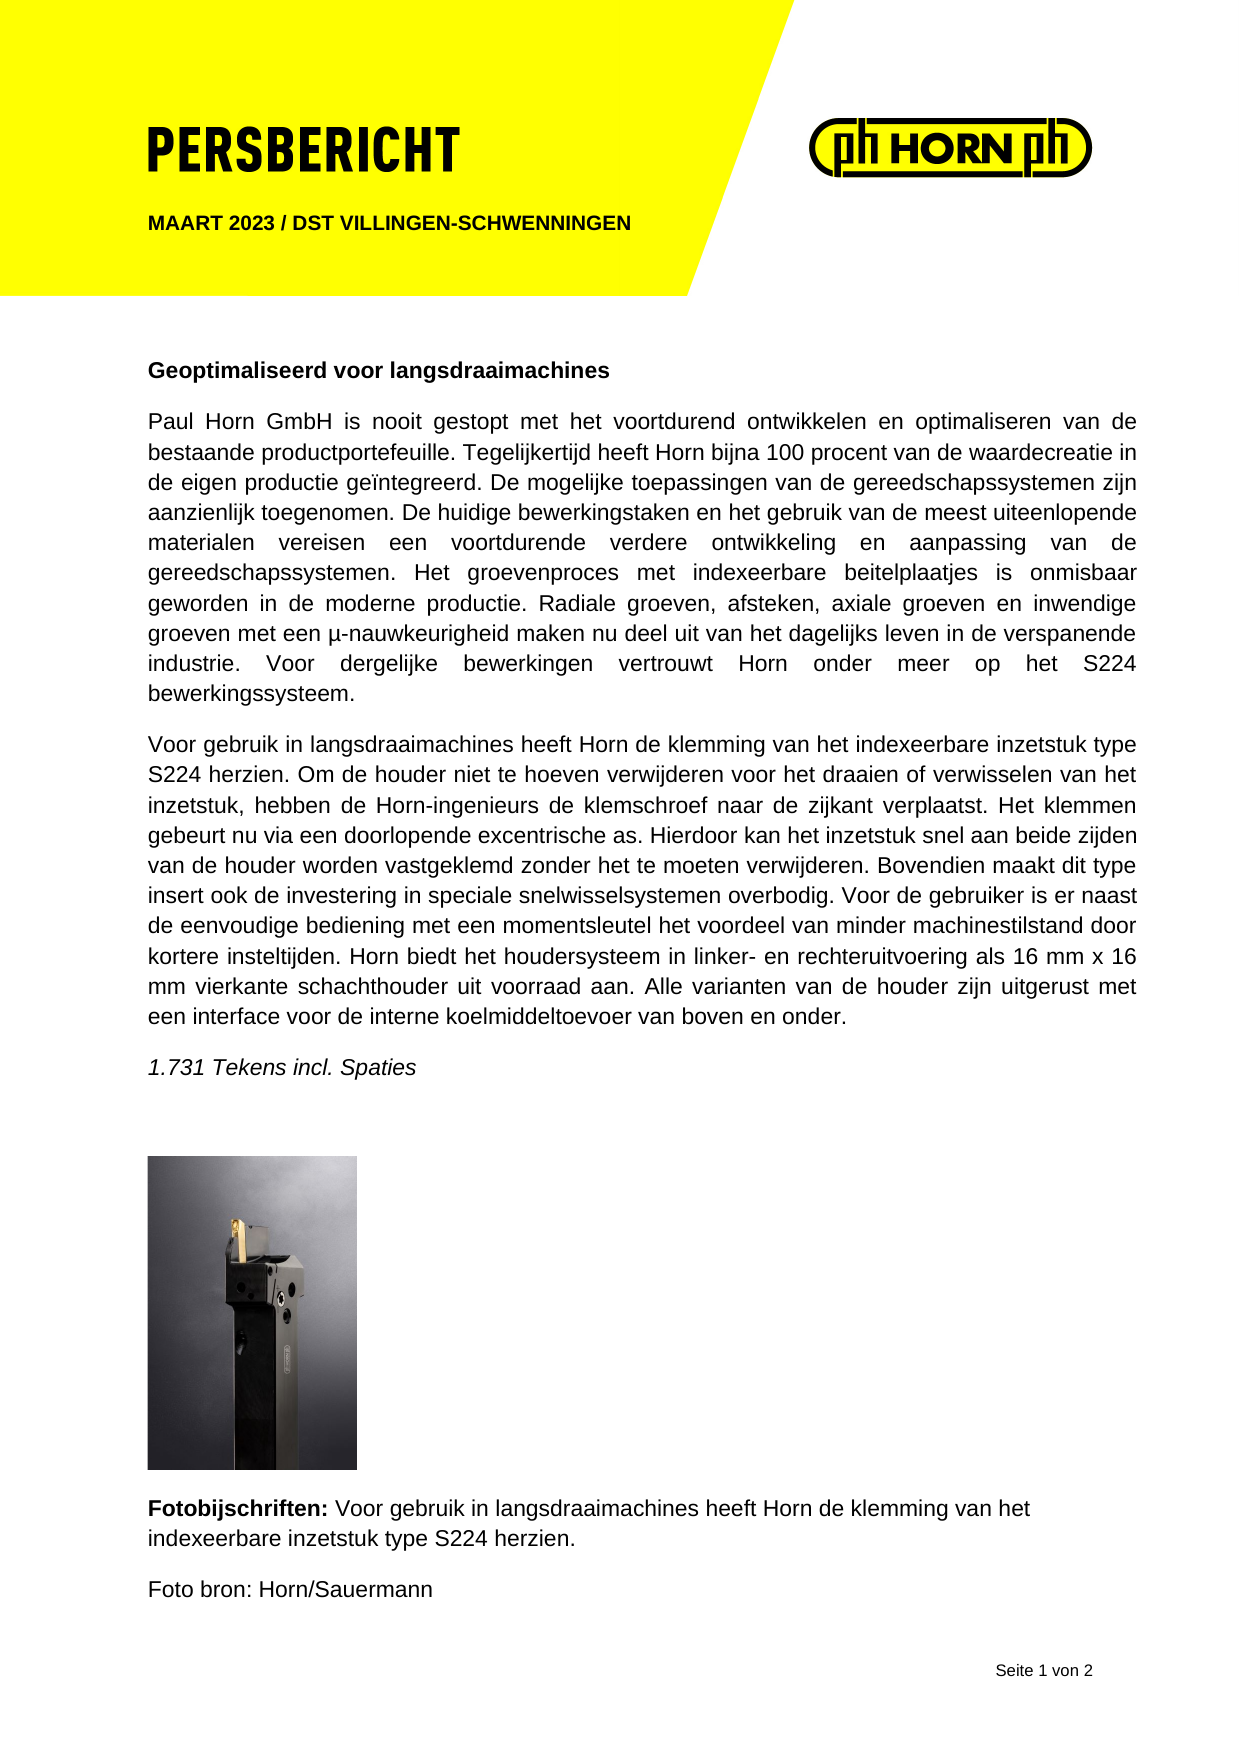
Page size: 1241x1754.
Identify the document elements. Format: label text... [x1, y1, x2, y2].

picture [0, 0, 1239, 296]
text MAART 2023 / DST VILLINGEN-SCHWENNINGEN [148, 211, 1093, 235]
text Voor gebruik in langsdraaimachines heeft Horn de klemming van het indexeerbare inzetstuk type S224 herzien. Om de houder niet te hoeven verwijderen voor het draaien of verwisselen van het inzetstuk, hebben de Horn-ingenieurs de klemschroef naar de zijkant verplaatst. Het klemmen gebeurt nu via een doorlopende excentrische as. Hierdoor kan het inzetstuk snel aan beide zijden van de houder worden vastgeklemd zonder het te moeten verwijderen. Bovendien maakt dit type insert ook de investering in speciale snelwisselsystemen overbodig. Voor de gebruiker is er naast de eenvoudige bediening met een momentsleutel het voordeel van minder machinestilstand door kortere insteltijden. Horn biedt het houdersysteem in linker- en rechteruitvoering als 16 mm x 16 mm vierkante schachthouder uit voorraad aan. Alle varianten van de houder zijn uitgerust met een interface voor de interne koelmiddeltoevoer van boven en onder. [148, 731, 1138, 1029]
text 1.731 Tekens incl. Spaties [148, 1054, 1093, 1080]
text Foto bron: Horn/Sauermann [148, 1576, 1093, 1602]
picture [147, 1156, 357, 1470]
text Geoptimaliseerd voor langsdraaimachines [148, 357, 1138, 383]
text Paul Horn GmbH is nooit gestopt met het voortdurend ontwikkelen en optimaliseren van de bestaande productportefeuille. Tegelijkertijd heeft Horn bijna 100 procent van de waardecreatie in de eigen productie geïntegreerd. De mogelijke toepassingen van de gereedschapssystemen zijn aanzienlijk toegenomen. De huidige bewerkingstaken en het gebruik van de meest uiteenlopende materialen vereisen een voortdurende verdere ontwikkeling en aanpassing van de gereedschapssystemen. Het groevenproces met indexeerbare beitelplaatjes is onmisbaar geworden in de moderne productie. Radiale groeven, afsteken, axiale groeven en inwendige groeven met een µ-nauwkeurigheid maken nu deel uit van het dagelijks leven in de verspanende industrie. Voor dergelijke bewerkingen vertrouwt Horn onder meer op het S224 bewerkingssysteem. [148, 408, 1138, 706]
text Fotobijschriften: Voor gebruik in langsdraaimachines heeft Horn de klemming van het indexeerbare inzetstuk type S224 herzien. [148, 1495, 1093, 1551]
